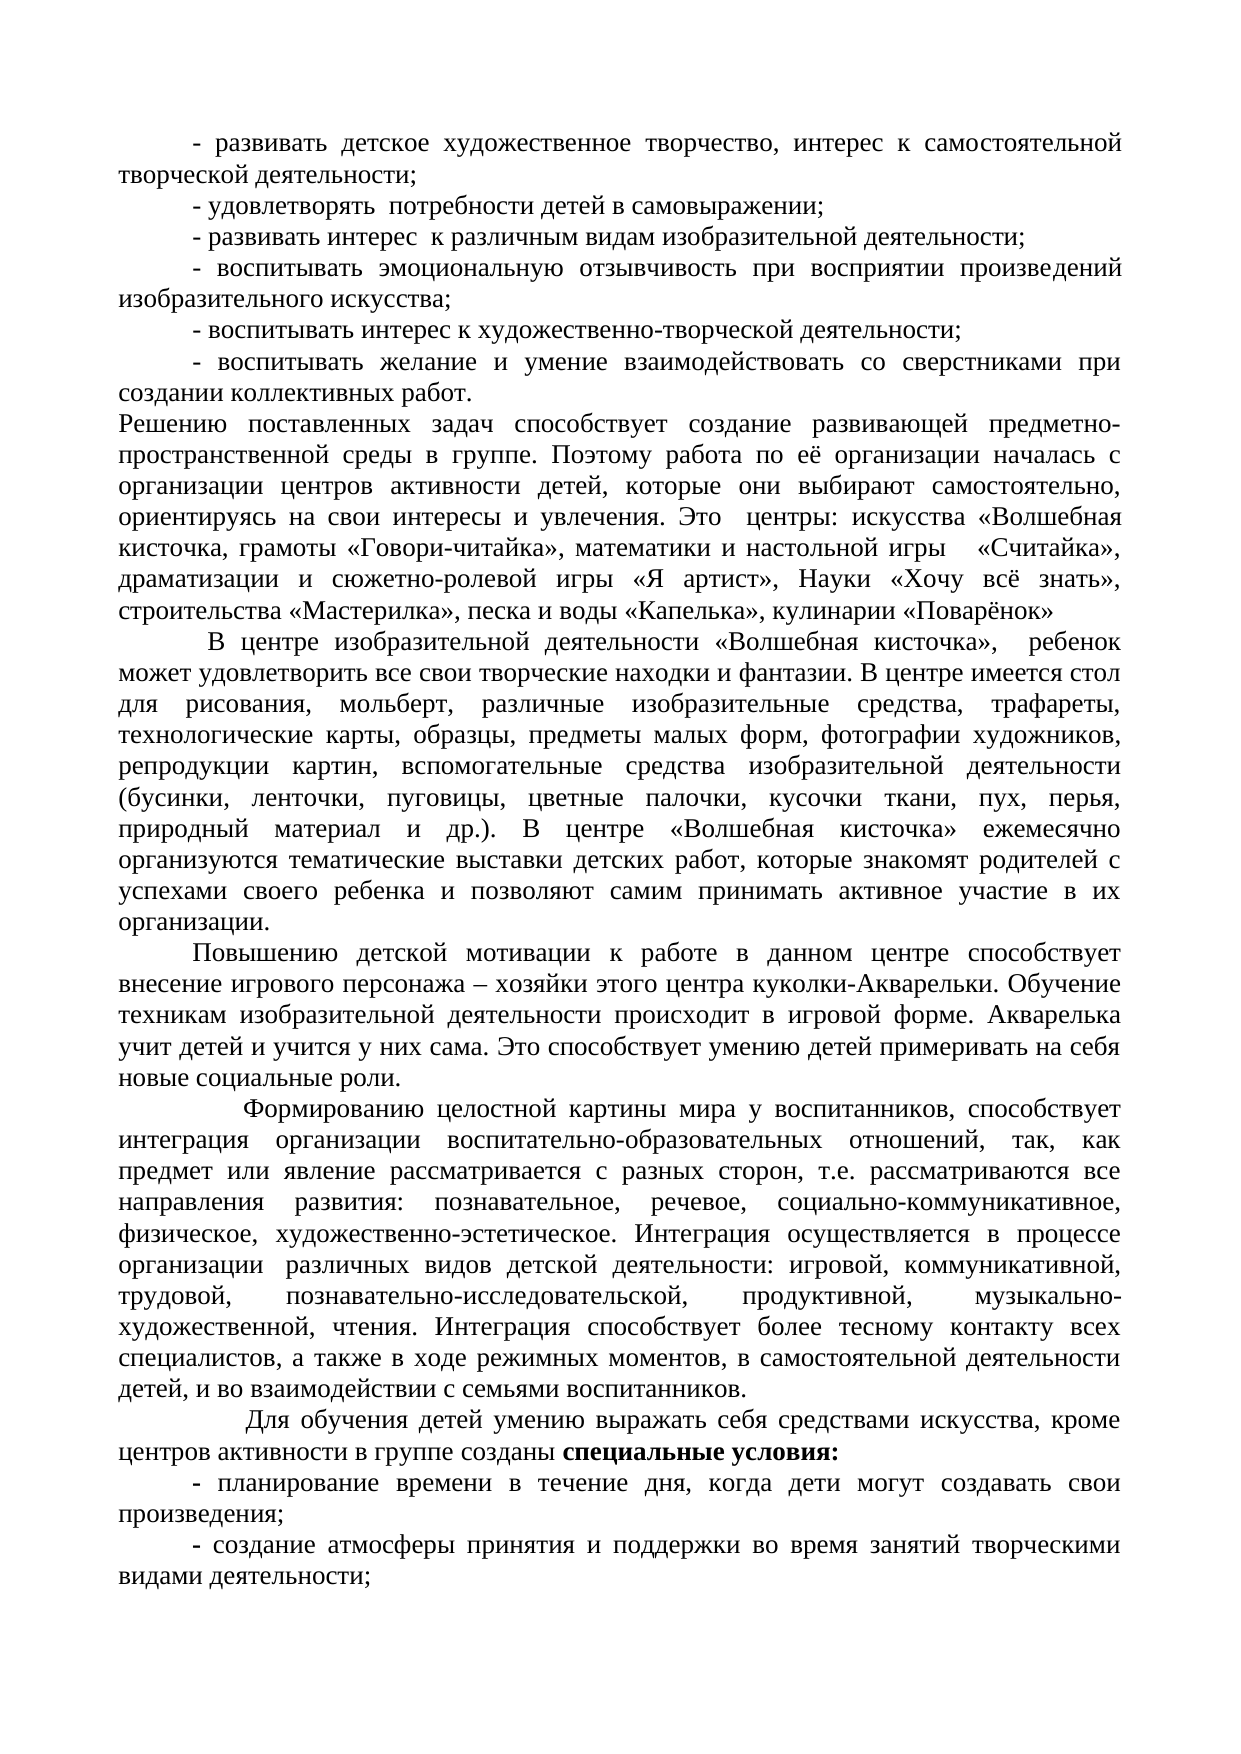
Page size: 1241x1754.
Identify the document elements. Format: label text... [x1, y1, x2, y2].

text - воспитывать интерес к художественно-творческой деятельности; [118, 313, 1122, 344]
text Решению поставленных задач способствует создание развивающей предметно-пространственной среды в группе. Поэтому работа по её организации началась с организации центров активности детей, которые они выбирают самостоятельно, ориентируясь на свои интересы и увлечения. Это центры: искусства «Волшебная кисточка, грамоты «Говори-читайка», математики и настольной игры «Считайка», драматизации и сюжетно-ролевой игры «Я артист», Науки «Хочу всё знать», строительства «Мастерилка», песка и воды «Капелька», кулинарии «Поварёнок» [118, 407, 1122, 625]
text Повышению детской мотивации к работе в данном центре способствует внесение игрового персонажа – хозяйки этого центра куколки-Акварельки. Обучение техникам изобразительной деятельности происходит в игровой форме. Акварелька учит детей и учится у них сама. Это способствует умению детей примеривать на себя новые социальные роли. [118, 936, 1122, 1092]
text - развивать интерес к различным видам изобразительной деятельности; [118, 220, 1122, 251]
text - планирование времени в течение дня, когда дети могут создавать свои произведения; [118, 1466, 1122, 1528]
text Формированию целостной картины мира у воспитанников, способствует интеграция организации воспитательно-образовательных отношений, так, как предмет или явление рассматривается с разных сторон, т.е. рассматриваются все направления развития: познавательное, речевое, социально-коммуникативное, физическое, художественно-эстетическое. Интеграция осуществляется в процессе организации различных видов детской деятельности: игровой, коммуникативной, трудовой, познавательно-исследовательской, продуктивной, музыкально-художественной, чтения. Интеграция способствует более тесному контакту всех специалистов, а также в ходе режимных моментов, в самостоятельной деятельности детей, и во взаимодействии с семьями воспитанников. [118, 1092, 1122, 1403]
text - создание атмосферы принятия и поддержки во время занятий творческими видами деятельности; [118, 1528, 1122, 1590]
text - развивать детское художественное творчество, интерес к самостоятельной творческой деятельности; [118, 127, 1122, 189]
text - удовлетворять потребности детей в самовыражении; [118, 189, 1122, 220]
text - воспитывать эмоциональную отзывчивость при восприятии произведений изобразительного искусства; [118, 251, 1122, 313]
text В центре изобразительной деятельности «Волшебная кисточка», ребенок может удовлетворить все свои творческие находки и фантазии. В центре имеется стол для рисования, мольберт, различные изобразительные средства, трафареты, технологические карты, образцы, предметы малых форм, фотографии художников, репродукции картин, вспомогательные средства изобразительной деятельности (бусинки, ленточки, пуговицы, цветные палочки, кусочки ткани, пух, перья, природный материал и др.). В центре «Волшебная кисточка» ежемесячно организуются тематические выставки детских работ, которые знакомят родителей с успехами своего ребенка и позволяют самим принимать активное участие в их организации. [118, 625, 1122, 936]
text - воспитывать желание и умение взаимодействовать со сверстниками при создании коллективных работ. [118, 344, 1122, 407]
text Для обучения детей умению выражать себя средствами искусства, кроме центров активности в группе созданы специальные условия: [118, 1403, 1122, 1466]
